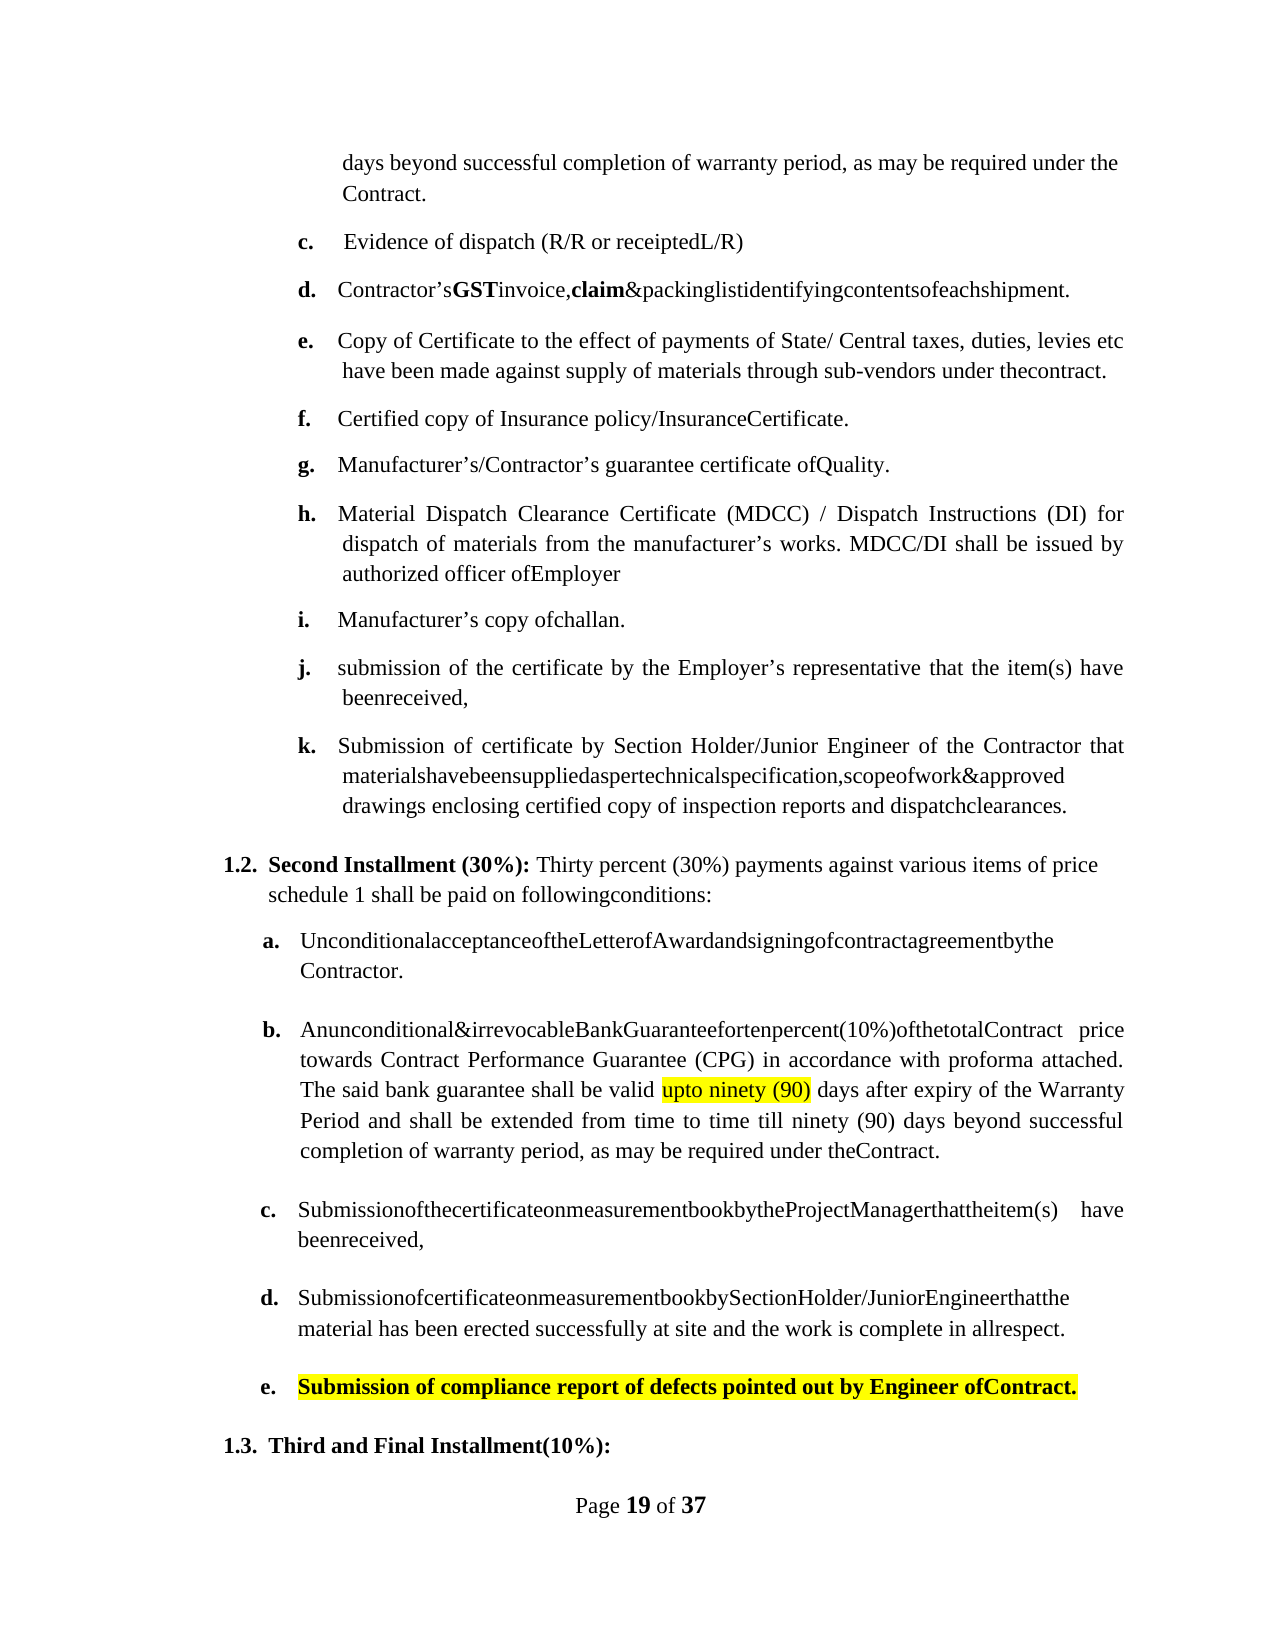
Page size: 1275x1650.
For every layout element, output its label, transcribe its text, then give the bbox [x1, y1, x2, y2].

list Second Installment (30%): Thirty percent (30%) payments against various items of price schedule 1 shall be paid on followingconditions: [223, 851, 1125, 908]
list SubmissionofthecertificateonmeasurementbookbytheProjectManagerthattheitem(s) have beenreceived, [260, 1196, 1125, 1252]
list Submission of certificate by Section Holder/Junior Engineer of the Contractor that materialshavebeensuppliedaspertechnicalspecification,scopeofwork&approved drawings enclosing certified copy of inspection reports and dispatchclearances. [298, 732, 1126, 819]
list Manufacturer’s/Contractor’s guarantee certificate ofQuality. [298, 451, 1225, 477]
subtitle Submission of compliance report of defects pointed out by Engineer ofContract. [260, 1373, 1225, 1400]
list Copy of Certificate to the effect of payments of State/ Central taxes, duties, levies etc have been made against supply of materials through sub-vendors under thecontract. [298, 327, 1125, 384]
text days beyond successful completion of warranty period, as may be required under the Contract. [342, 149, 1156, 206]
list Contractor’sGSTinvoice,claim&packinglistidentifyingcontentsofeachshipment. [298, 276, 1225, 302]
list submission of the certificate by the Employer’s representative that the item(s) have beenreceived, [298, 654, 1124, 711]
list Certified copy of Insurance policy/InsuranceCertificate. [298, 405, 1225, 432]
list UnconditionalacceptanceoftheLetterofAwardandsigningofcontractagreementbythe Contractor. [262, 927, 1125, 984]
list Evidence of dispatch (R/R or receiptedL/R) [298, 228, 1225, 254]
list Manufacturer’s copy ofchallan. [298, 606, 1225, 632]
list Material Dispatch Clearance Certificate (MDCC) / Dispatch Instructions (DI) for dispatch of materials from the manufacturer’s works. MDCC/DI shall be issued by authorized officer ofEmployer [298, 499, 1125, 586]
list SubmissionofcertificateonmeasurementbookbySectionHolder/JuniorEngineerthatthe material has been erected successfully at site and the work is complete in allrespect. [260, 1284, 1126, 1341]
list Third and Final Installment(10%): [223, 1432, 1225, 1459]
list Anunconditional&irrevocableBankGuaranteefortenpercent(10%)ofthetotalContract price towards Contract Performance Guarantee (CPG) in accordance with proforma attached. The said bank guarantee shall be valid upto ninety (90) days after expiry of the Warranty Period and shall be extended from time to time till ninety (90) days beyond successful completion of warranty period, as may be required under theContract. [262, 1016, 1125, 1163]
